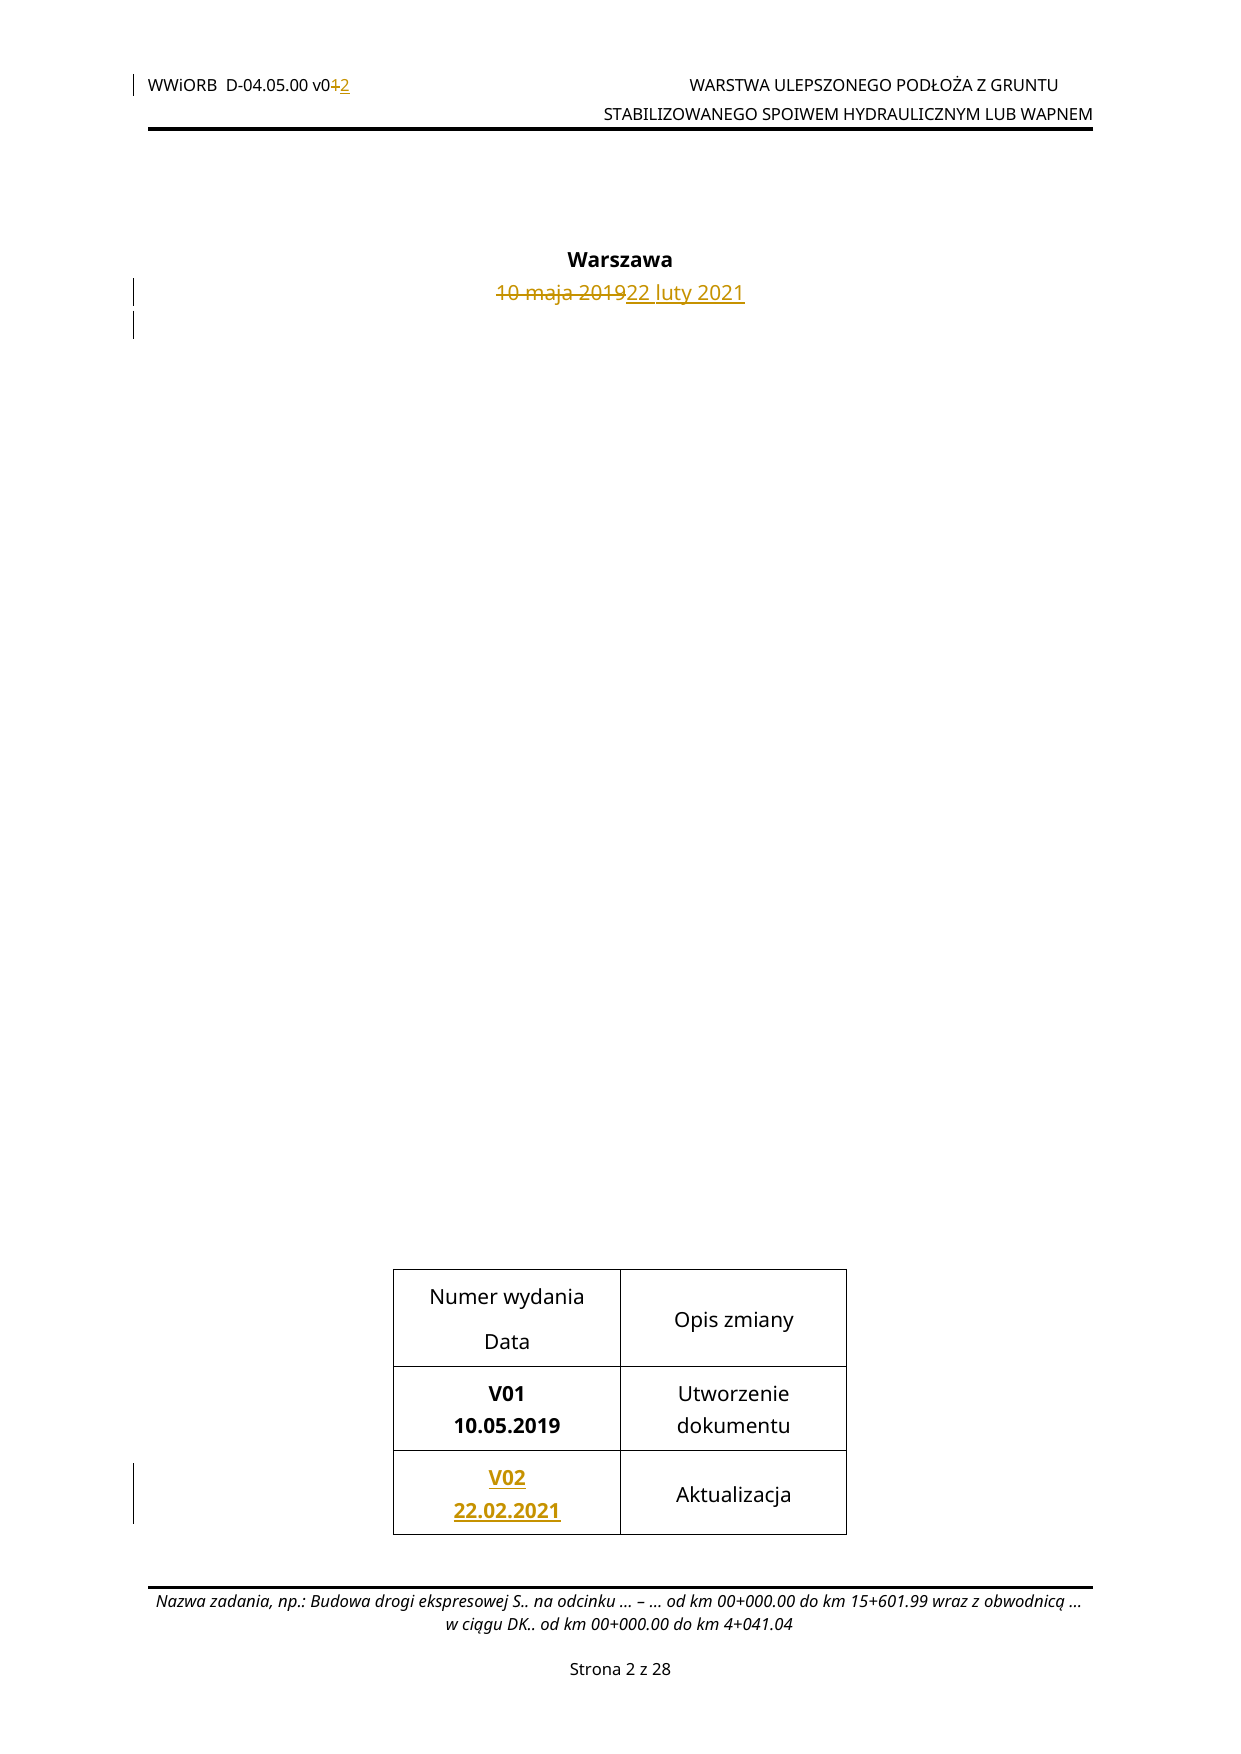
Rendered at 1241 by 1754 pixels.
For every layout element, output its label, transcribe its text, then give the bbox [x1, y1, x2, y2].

table_cell Aktualizacja [621, 1451, 846, 1534]
table_cell Utworzenie dokumentu [621, 1367, 846, 1450]
table_cell V01 10.05.2019 [394, 1367, 620, 1450]
table_cell [394, 1451, 620, 1534]
table_header Numer wydania Data [394, 1270, 620, 1366]
table_header Opis zmiany [621, 1270, 846, 1366]
text Warszawa [148, 245, 1093, 274]
